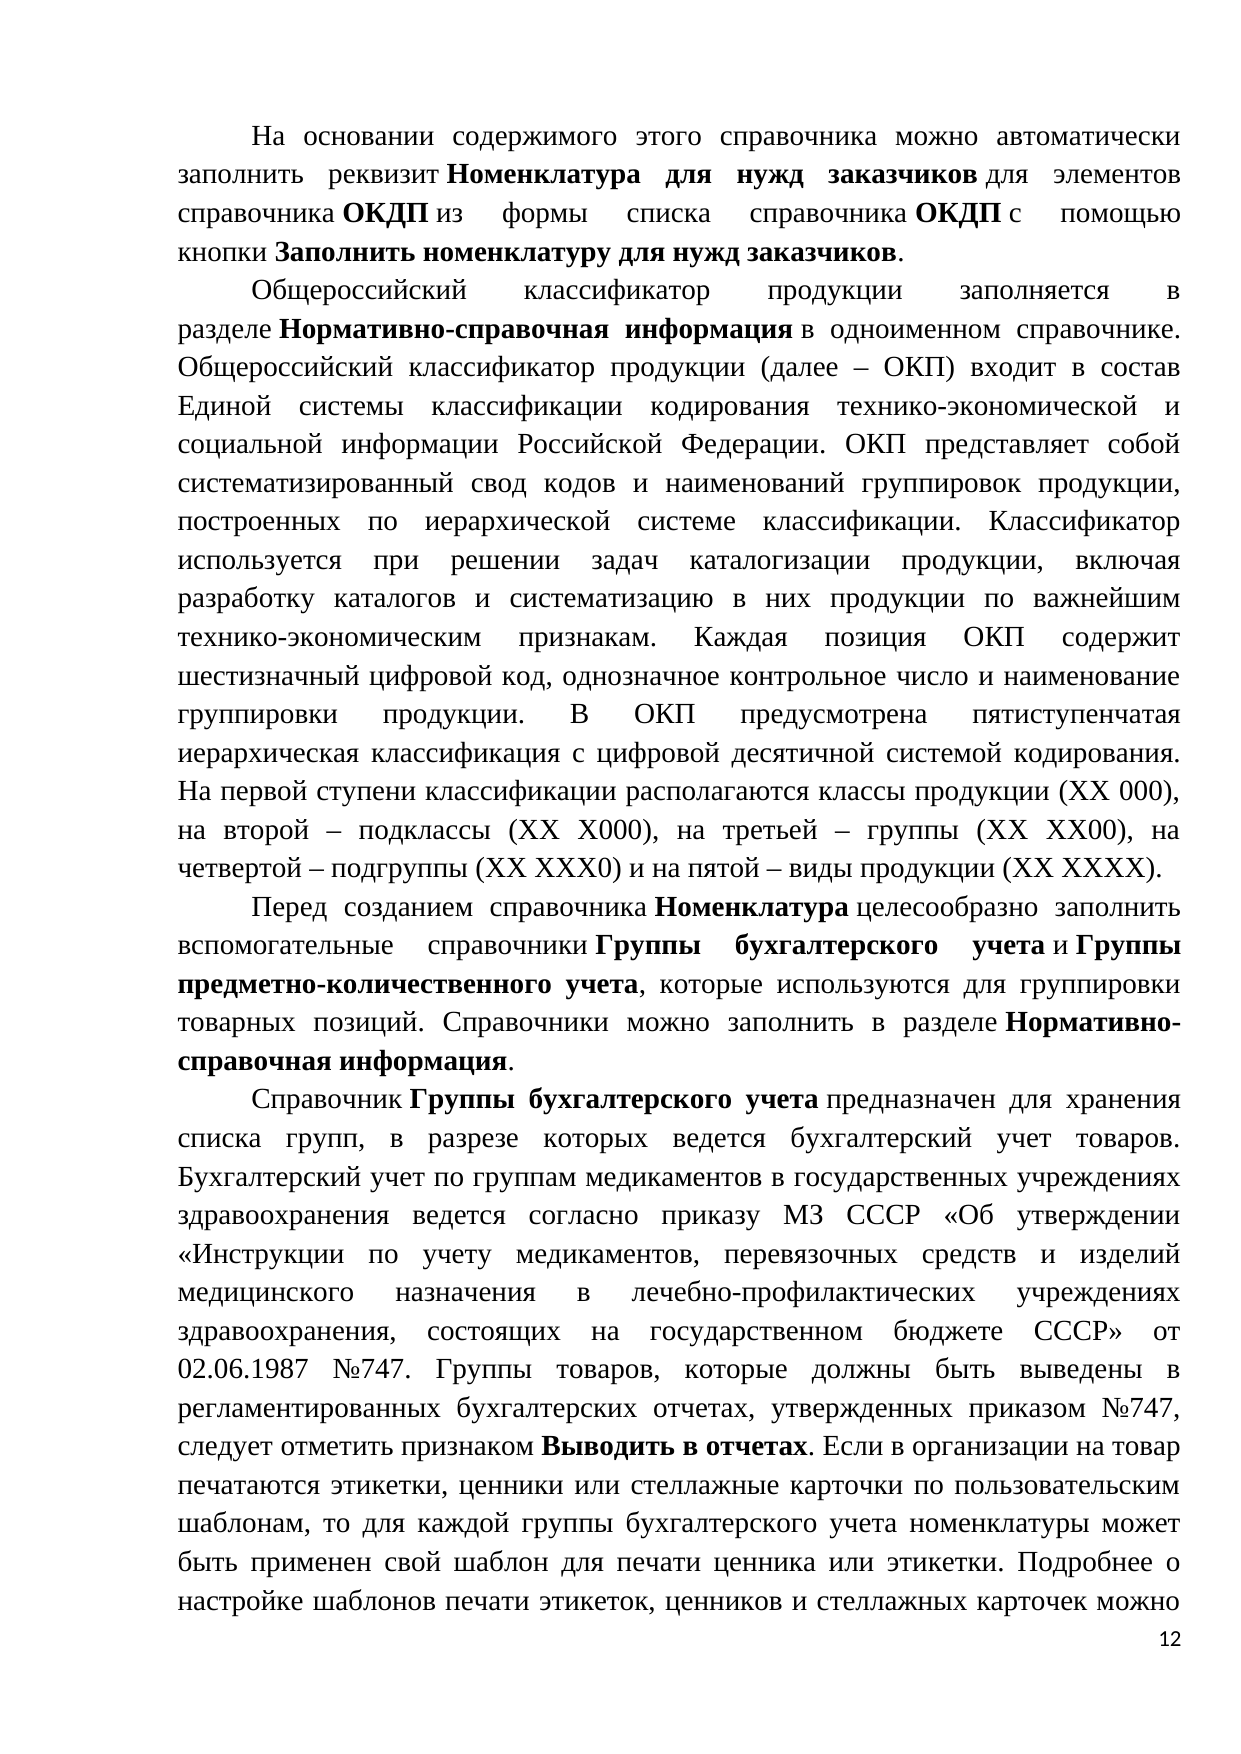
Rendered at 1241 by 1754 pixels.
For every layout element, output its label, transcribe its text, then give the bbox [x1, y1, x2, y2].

text Общероссийский классификатор продукции заполняется в разделе Нормативно-справочная информация в одноименном справочнике. Общероссийский классификатор продукции (далее – ОКП) входит в состав Единой системы классификации кодирования технико-экономической и социальной информации Российской Федерации. ОКП представляет собой систематизированный свод кодов и наименований группировок продукции, построенных по иерархической системе классификации. Классификатор используется при решении задач каталогизации продукции, включая разработку каталогов и систематизацию в них продукции по важнейшим технико-экономическим признакам. Каждая позиция ОКП содержит шестизначный цифровой код, однозначное контрольное число и наименование группировки продукции. В ОКП предусмотрена пятиступенчатая иерархическая классификация с цифровой десятичной системой кодирования. На первой ступени классификации располагаются классы продукции (XX 000), на второй – подклассы (XX X000), на третьей – группы (XX XX00), на четвертой – подгруппы (XX XXX0) и на пятой – виды продукции (XX XXXX). [177, 272, 1181, 884]
text Перед созданием справочника Номенклатура целесообразно заполнить вспомогательные справочники Группы бухгалтерского учета и Группы предметно-количественного учета, которые используются для группировки товарных позиций. Справочники можно заполнить в разделе Нормативно-справочная информация. [177, 889, 1181, 1077]
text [177, 1082, 1181, 1616]
text На основании содержимого этого справочника можно автоматически заполнить реквизит Номенклатура для нужд заказчиков для элементов справочника ОКДП из формы списка справочника ОКДП с помощью кнопки Заполнить номенклатуру для нужд заказчиков. [177, 118, 1181, 267]
